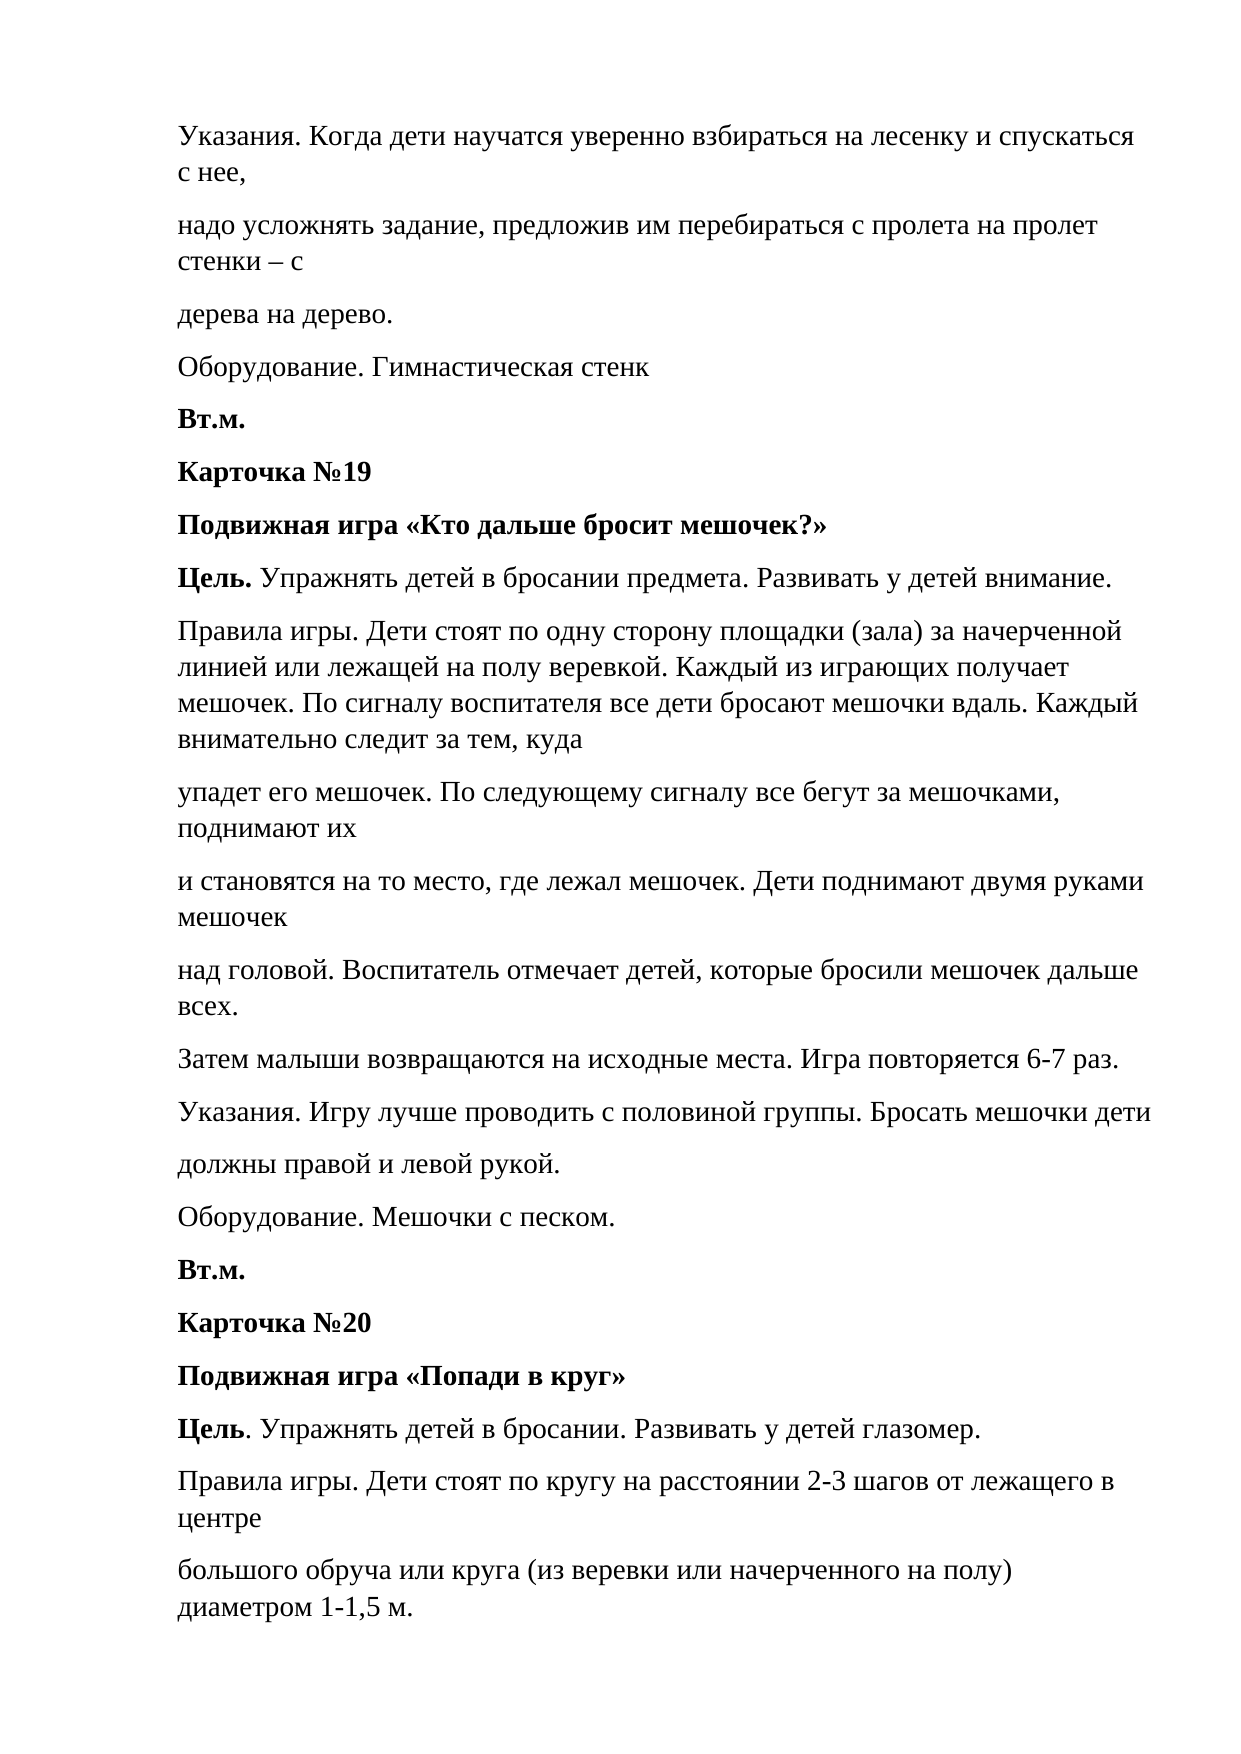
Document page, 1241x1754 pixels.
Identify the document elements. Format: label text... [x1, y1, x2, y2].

text Цель. Упражнять детей в бросании предмета. Развивать у детей внимание. [177, 560, 1152, 594]
text Указания. Когда дети научатся уверенно взбираться на лесенку и спускаться с нее, [177, 118, 1152, 188]
text над головой. Воспитатель отмечает детей, которые бросили мешочек дальше всех. [177, 952, 1152, 1022]
text Оборудование. Гимнастическая стенк [177, 349, 1152, 382]
text Оборудование. Мешочки с песком. [177, 1199, 1152, 1233]
text Правила игры. Дети стоят по кругу на расстоянии 2-3 шагов от лежащего в центре [177, 1463, 1152, 1533]
text Подвижная игра «Кто дальше бросит мешочек?» [177, 507, 1152, 541]
text Вт.м. [177, 1252, 1152, 1286]
text Карточка №20 [177, 1305, 1152, 1339]
text большого обруча или круга (из веревки или начерченного на полу) диаметром 1-1,5 м. [177, 1552, 1152, 1622]
text Правила игры. Дети стоят по одну сторону площадки (зала) за начерченной линией или лежащей на полу веревкой. Каждый из играющих получает мешочек. По сигналу воспитателя все дети бросают мешочки вдаль. Каждый внимательно следит за тем, куда [177, 613, 1152, 755]
text Указания. Игру лучше проводить с половиной группы. Бросать мешочки дети [177, 1094, 1152, 1127]
text дерева на дерево. [177, 296, 1152, 329]
text Карточка №19 [177, 454, 1152, 488]
text надо усложнять задание, предложив им перебираться с пролета на пролет стенки – с [177, 207, 1152, 277]
text упадет его мешочек. По следующему сигналу все бегут за мешочками, поднимают их [177, 774, 1152, 844]
text должны правой и левой рукой. [177, 1147, 1152, 1180]
text и становятся на то место, где лежал мешочек. Дети поднимают двумя руками мешочек [177, 863, 1152, 933]
text Цель. Упражнять детей в бросании. Развивать у детей глазомер. [177, 1411, 1152, 1444]
text Подвижная игра «Попади в круг» [177, 1358, 1152, 1391]
text Затем малыши возвращаются на исходные места. Игра повторяется 6-7 раз. [177, 1041, 1152, 1074]
text Вт.м. [177, 402, 1152, 435]
